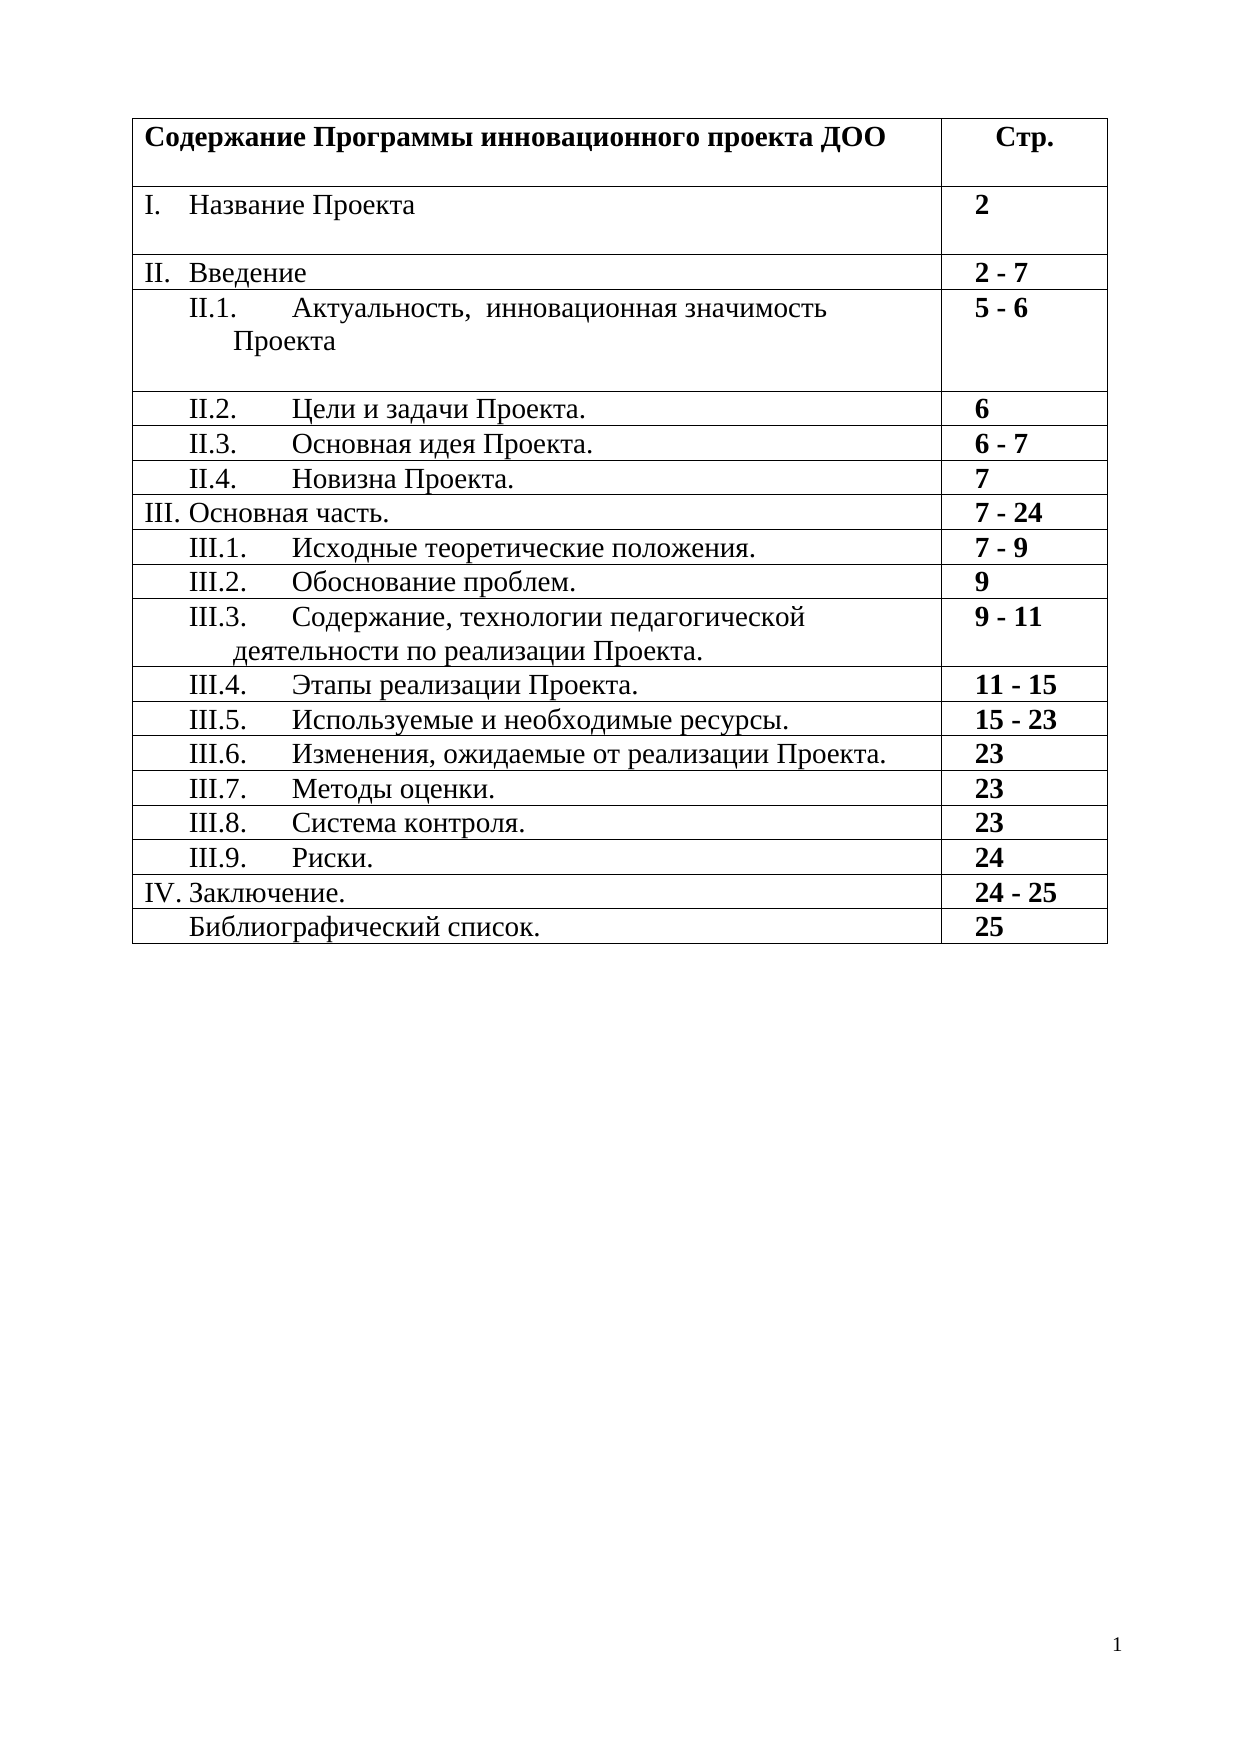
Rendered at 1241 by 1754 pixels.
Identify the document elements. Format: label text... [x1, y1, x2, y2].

table_cell Изменения, ожидаемые от реализации Проекта. [133, 736, 941, 770]
table_cell Название Проекта [133, 187, 941, 254]
table_cell Этапы реализации Проекта. [133, 667, 941, 701]
table_cell 7 - 24 [942, 495, 1107, 529]
table_cell Цели и задачи Проекта. [133, 392, 941, 425]
table_cell 7 [942, 461, 1107, 494]
table_cell 23 [942, 736, 1107, 770]
table_cell Содержание, технологии педагогической деятельности по реализации Проекта. [133, 599, 941, 666]
table_cell Система контроля. [133, 806, 941, 839]
table_cell 15 - 23 [942, 702, 1107, 735]
table_cell 23 [942, 806, 1107, 839]
table_cell 7 - 9 [942, 530, 1107, 563]
table_cell 6 [942, 392, 1107, 425]
table_cell Методы оценки. [133, 771, 941, 804]
table_cell Риски. [133, 840, 941, 874]
table_cell 24 - 25 [942, 875, 1107, 908]
table_cell 5 - 6 [942, 290, 1107, 391]
table_cell Введение [133, 255, 941, 289]
table_cell 25 [942, 909, 1107, 943]
table_cell Актуальность, инновационная значимость Проекта [133, 290, 941, 391]
table_cell 9 [942, 565, 1107, 598]
table_cell 11 - 15 [942, 667, 1107, 701]
table_cell 23 [942, 771, 1107, 804]
table_cell Новизна Проекта. [133, 461, 941, 494]
table_cell Библиографический список. [133, 909, 941, 943]
table_cell Основная часть. [133, 495, 941, 529]
table_cell Заключение. [133, 875, 941, 908]
table_cell Исходные теоретические положения. [133, 530, 941, 563]
table_cell 6 - 7 [942, 426, 1107, 460]
table_cell 9 - 11 [942, 599, 1107, 666]
table_cell 2 [942, 187, 1107, 254]
table_header Содержание Программы инновационного проекта ДОО [133, 119, 941, 186]
table_cell 2 - 7 [942, 255, 1107, 289]
table_header Стр. [942, 119, 1107, 186]
table_cell Используемые и необходимые ресурсы. [133, 702, 941, 735]
table_cell 24 [942, 840, 1107, 874]
table_cell Обоснование проблем. [133, 565, 941, 598]
table_cell Основная идея Проекта. [133, 426, 941, 460]
